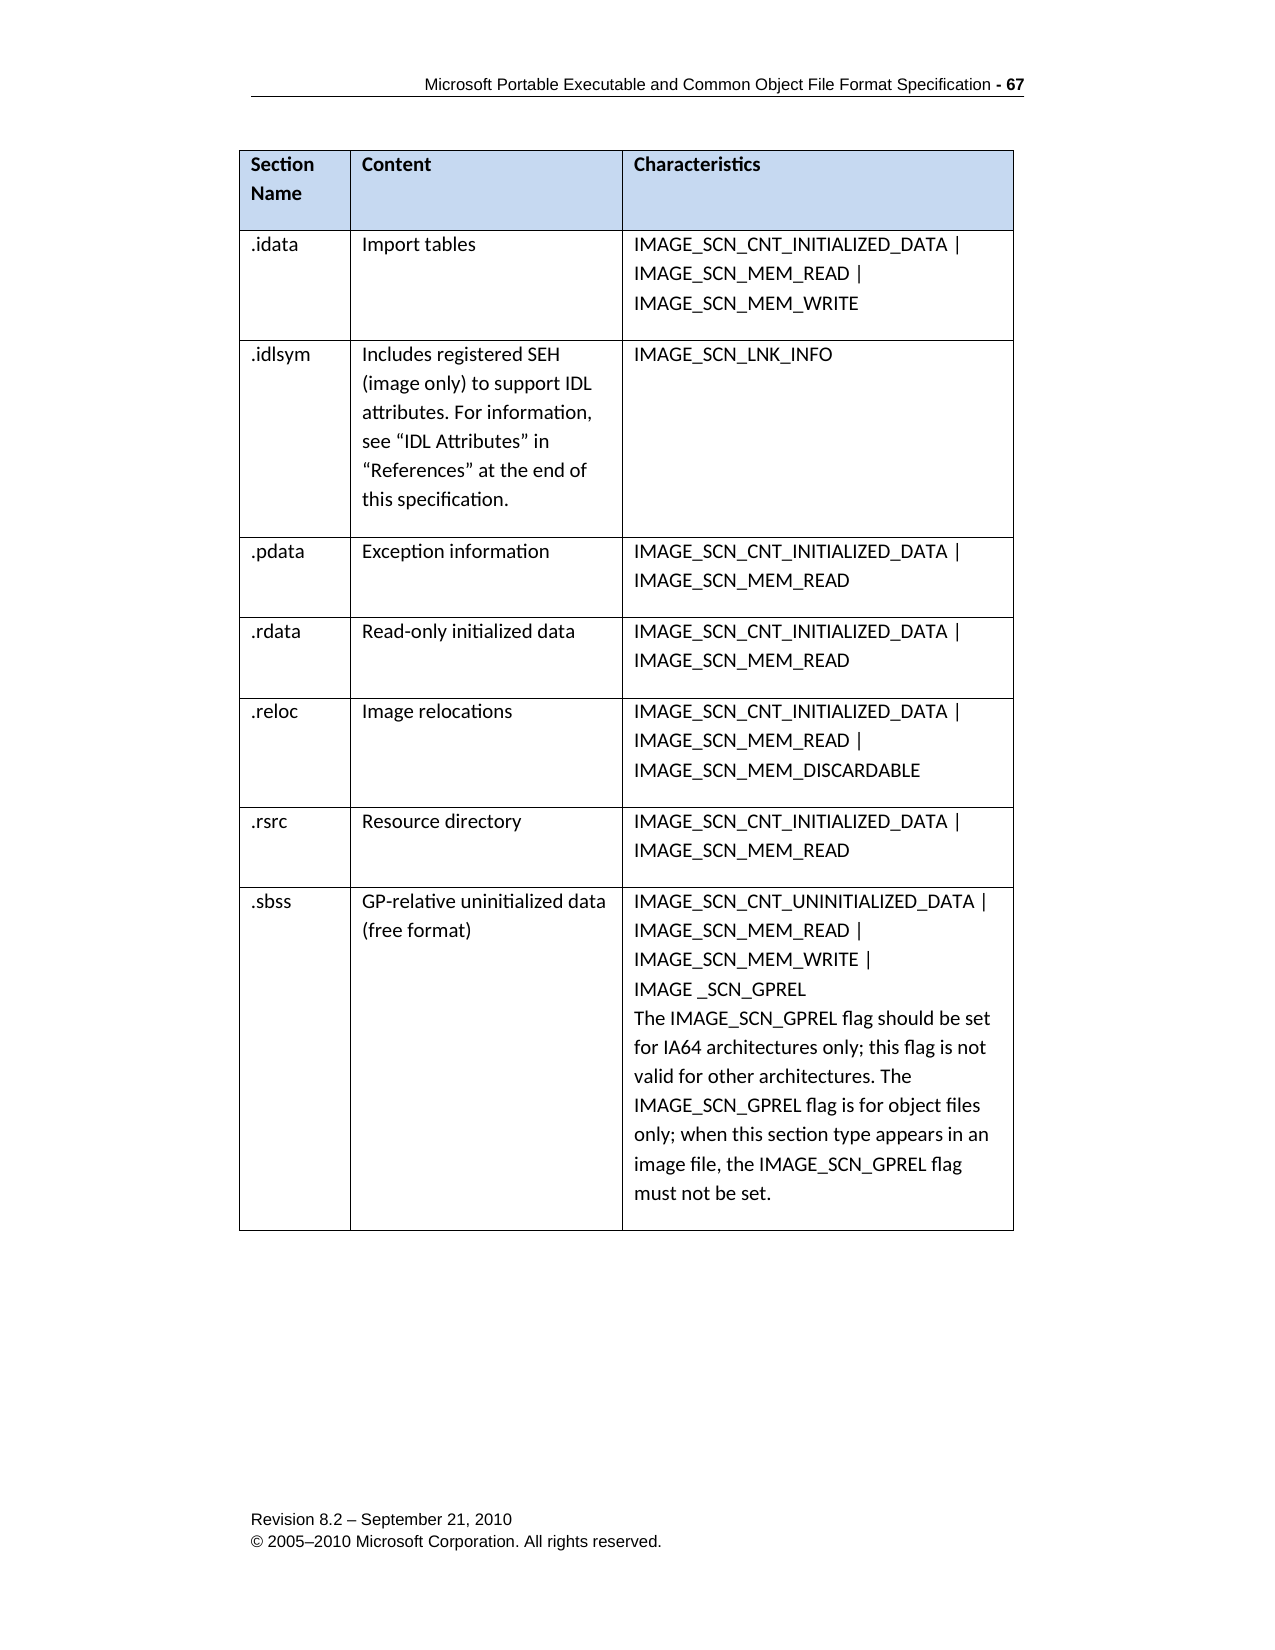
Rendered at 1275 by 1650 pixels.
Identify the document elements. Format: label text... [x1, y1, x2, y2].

table_cell .rdata [240, 618, 350, 697]
table_cell IMAGE_SCN_LNK_INFO [623, 341, 1013, 537]
table_cell Import tables [351, 231, 622, 340]
table_header Characteristics [623, 151, 1013, 230]
table_cell Includes registered SEH (image only) to support IDL attributes. For information, see “IDL Attributes” in “References” at the end of this specification. [351, 341, 622, 537]
table_cell .sbss [240, 888, 350, 1230]
table_header Section Name [240, 151, 350, 230]
table_cell IMAGE_SCN_CNT_INITIALIZED_DATA | IMAGE_SCN_MEM_READ [623, 618, 1013, 697]
table_cell .pdata [240, 538, 350, 617]
table_cell GP-relative uninitialized data (free format) [351, 888, 622, 1230]
table_cell Exception information [351, 538, 622, 617]
table_cell .idata [240, 231, 350, 340]
table_cell IMAGE_SCN_CNT_INITIALIZED_DATA | IMAGE_SCN_MEM_READ | IMAGE_SCN_MEM_WRITE [623, 231, 1013, 340]
table_cell .idlsym [240, 341, 350, 537]
table_cell IMAGE_SCN_CNT_INITIALIZED_DATA | IMAGE_SCN_MEM_READ [623, 538, 1013, 617]
table_header Content [351, 151, 622, 230]
table_cell Resource directory [351, 808, 622, 887]
table_cell IMAGE_SCN_CNT_UNINITIALIZED_DATA | IMAGE_SCN_MEM_READ | IMAGE_SCN_MEM_WRITE | IMAGE _SCN_GPREL The IMAGE_SCN_GPREL flag should be set for IA64 architectures only; this flag is not valid for other architectures. The IMAGE_SCN_GPREL flag is for object files only; when this section type appears in an image file, the IMAGE_SCN_GPREL flag must not be set. [623, 888, 1013, 1230]
table_cell .reloc [240, 699, 350, 807]
table_cell Read-only initialized data [351, 618, 622, 697]
table_cell IMAGE_SCN_CNT_INITIALIZED_DATA | IMAGE_SCN_MEM_READ | IMAGE_SCN_MEM_DISCARDABLE [623, 699, 1013, 807]
table_cell IMAGE_SCN_CNT_INITIALIZED_DATA | IMAGE_SCN_MEM_READ [623, 808, 1013, 887]
table_cell Image relocations [351, 699, 622, 807]
table_cell .rsrc [240, 808, 350, 887]
